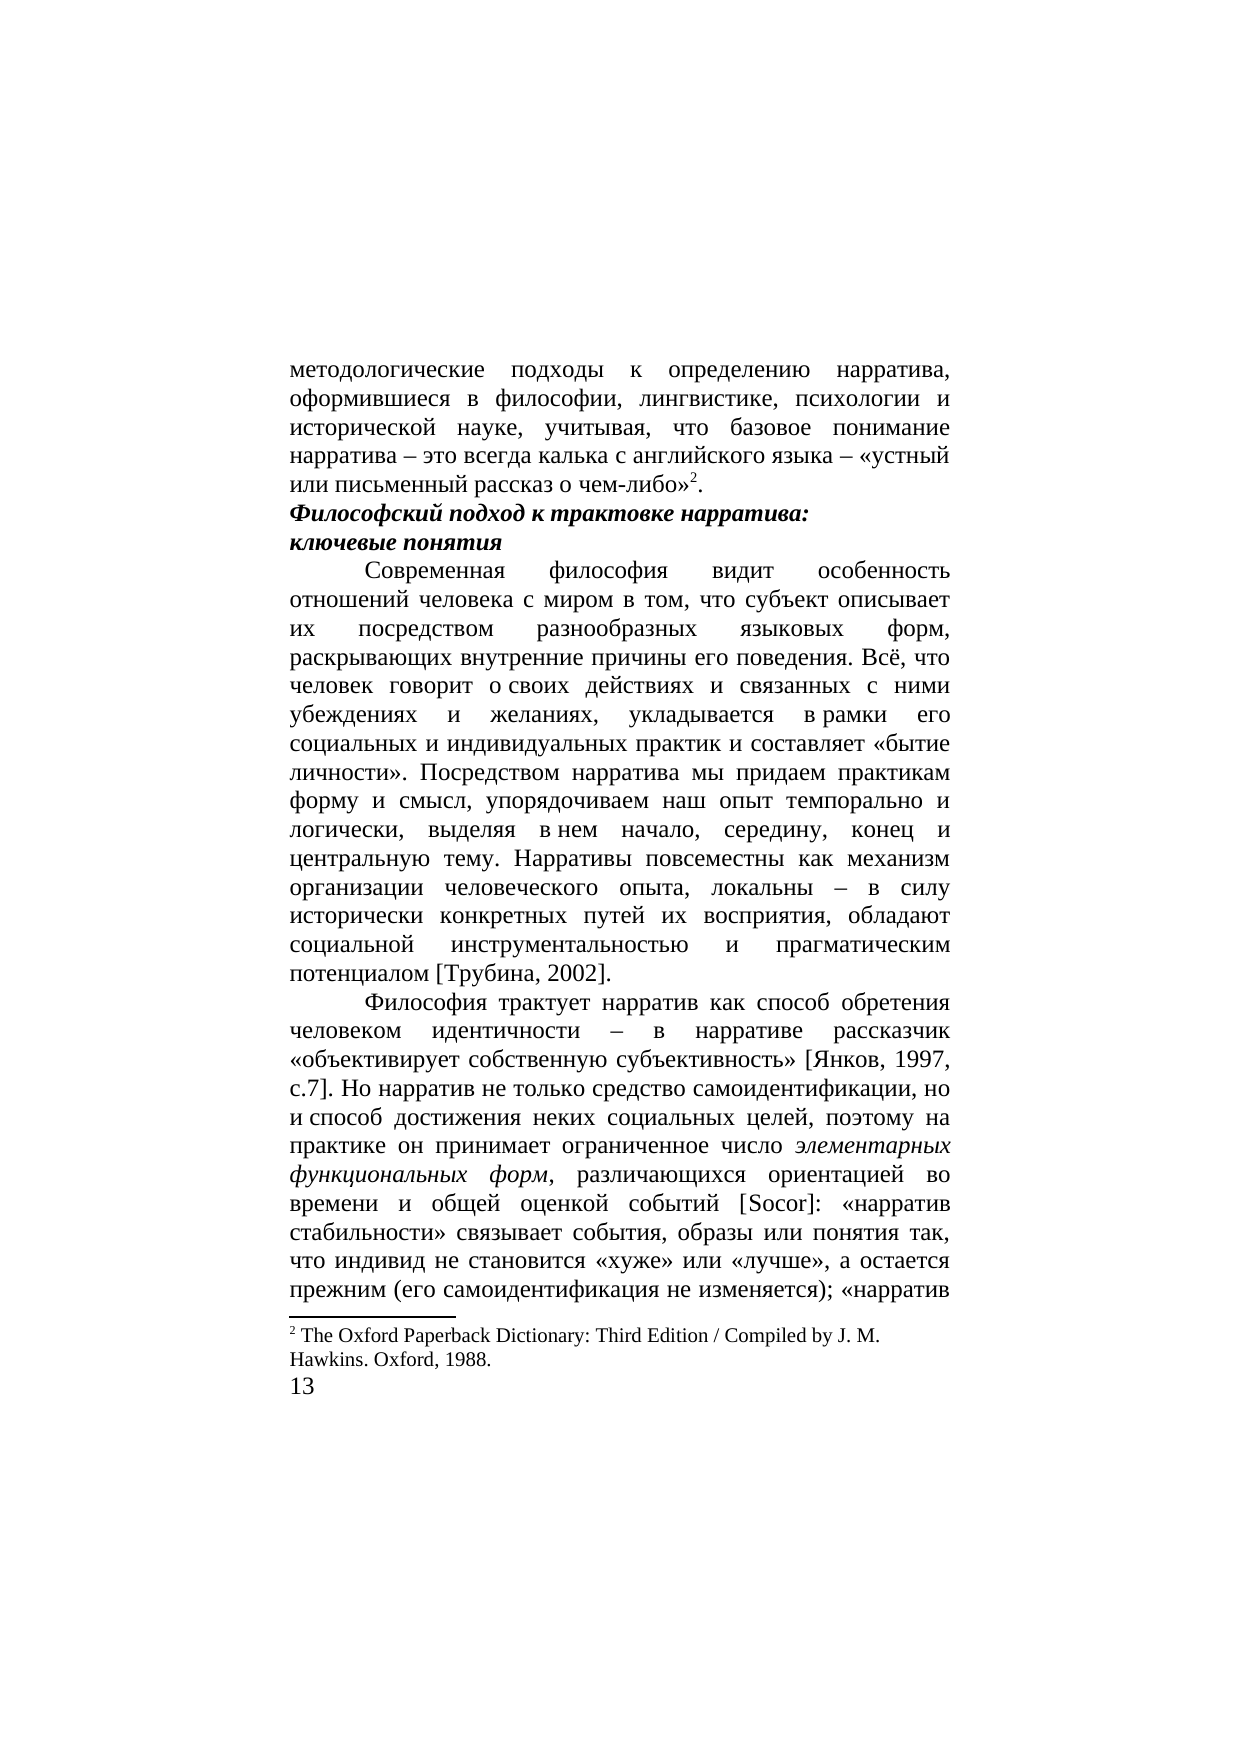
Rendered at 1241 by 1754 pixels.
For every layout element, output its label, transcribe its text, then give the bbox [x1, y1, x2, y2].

text Философский подход к трактовке нарратива: [289, 498, 951, 527]
text ключевые понятия [289, 527, 951, 556]
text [289, 354, 951, 498]
text Современная философия видит особенность отношений человека с миром в том, что субъект описывает их посредством разнообразных языковых форм, раскрывающих внутренние причины его поведения. Всё, что человек говорит о своих действиях и связанных с ними убеждениях и желаниях, укладывается в рамки его социальных и индивидуальных практик и составляет «бытие личности». Посредством нарратива мы придаем практикам форму и смысл, упорядочиваем наш опыт темпорально и логически, выделяя в нем начало, середину, конец и центральную тему. Нарративы повсеместны как механизм организации человеческого опыта, локальны – в силу исторически конкретных путей их восприятия, обладают социальной инструментальностью и прагматическим потенциалом [Трубина, 2002]. [289, 556, 951, 987]
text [289, 987, 951, 1303]
